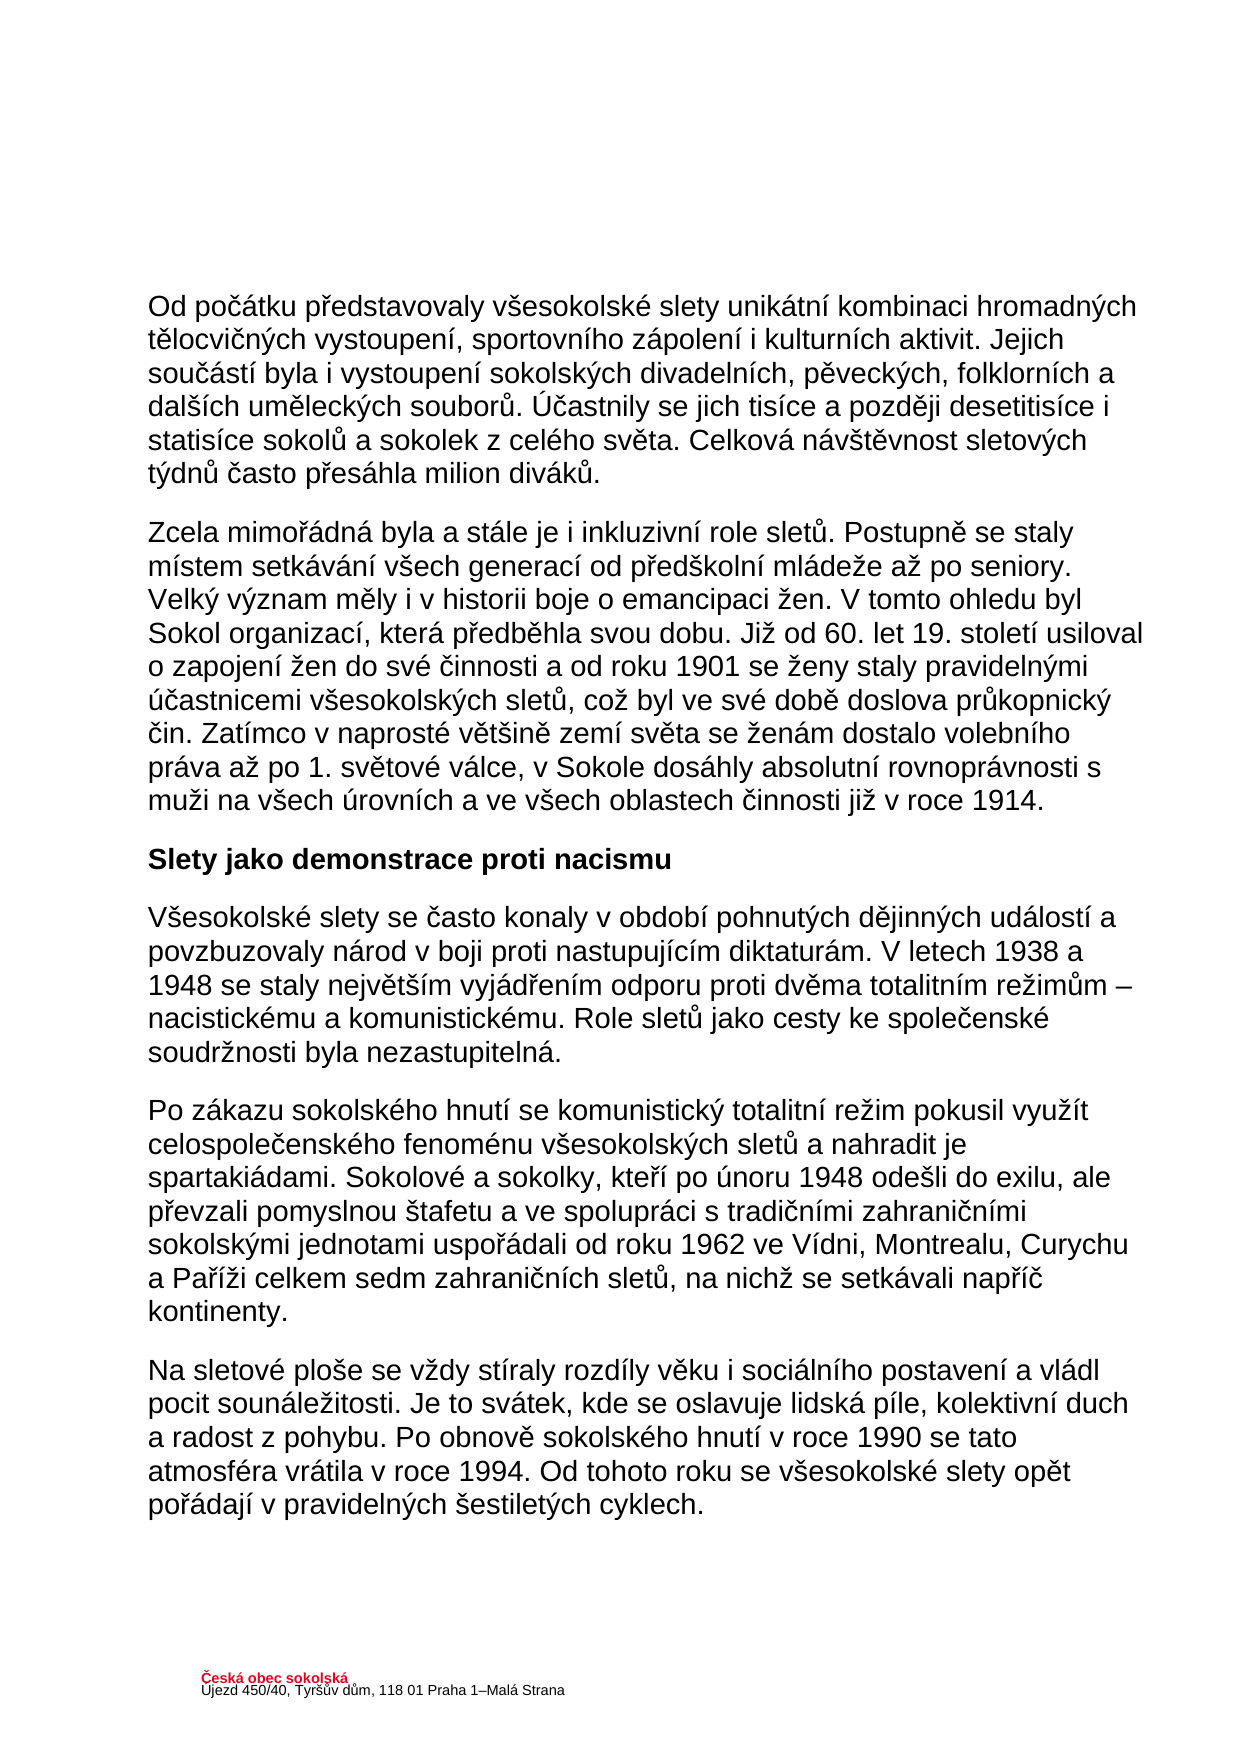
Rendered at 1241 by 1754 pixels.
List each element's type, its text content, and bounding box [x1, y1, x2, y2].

text Od počátku představovaly všesokolské slety unikátní kombinaci hromadných tělocvičných vystoupení, sportovního zápolení i kulturních aktivit. Jejich součástí byla i vystoupení sokolských divadelních, pěveckých, folklorních a dalších uměleckých souborů. Účastnily se jich tisíce a později desetitisíce i statisíce sokolů a sokolek z celého světa. Celková návštěvnost sletových týdnů často přesáhla milion diváků. [148, 289, 1146, 490]
text Všesokolské slety se často konaly v období pohnutých dějinných událostí a povzbuzovaly národ v boji proti nastupujícím diktaturám. V letech 1938 a 1948 se staly největším vyjádřením odporu proti dvěma totalitním režimům – nacistickému a komunistickému. Role sletů jako cesty ke společenské soudržnosti byla nezastupitelná. [148, 901, 1146, 1068]
text Po zákazu sokolského hnutí se komunistický totalitní režim pokusil využít celospolečenského fenoménu všesokolských sletů a nahradit je spartakiádami. Sokolové a sokolky, kteří po únoru 1948 odešli do exilu, ale převzali pomyslnou štafetu a ve spolupráci s tradičními zahraničními sokolskými jednotami uspořádali od roku 1962 ve Vídni, Montrealu, Curychu a Paříži celkem sedm zahraničních sletů, na nichž se setkávali napříč kontinenty. [148, 1093, 1146, 1328]
text Na sletové ploše se vždy stíraly rozdíly věku i sociálního postavení a vládl pocit sounáležitosti. Je to svátek, kde se oslavuje lidská píle, kolektivní duch a radost z pohybu. Po obnově sokolského hnutí v roce 1990 se tato atmosféra vrátila v roce 1994. Od tohoto roku se všesokolské slety opět pořádají v pravidelných šestiletých cyklech. [148, 1353, 1146, 1521]
text Zcela mimořádná byla a stále je i inkluzivní role sletů. Postupně se staly místem setkávání všech generací od předškolní mládeže až po seniory. Velký význam měly i v historii boje o emancipaci žen. V tomto ohledu byl Sokol organizací, která předběhla svou dobu. Již od 60. let 19. století usiloval o zapojení žen do své činnosti a od roku 1901 se ženy staly pravidelnými účastnicemi všesokolských sletů, což byl ve své době doslova průkopnický čin. Zatímco v naprosté většině zemí světa se ženám dostalo volebního práva až po 1. světové válce, v Sokole dosáhly absolutní rovnoprávnosti s muži na všech úrovních a ve všech oblastech činnosti již v roce 1914. [148, 515, 1146, 817]
text Slety jako demonstrace proti nacismu [148, 842, 1146, 876]
